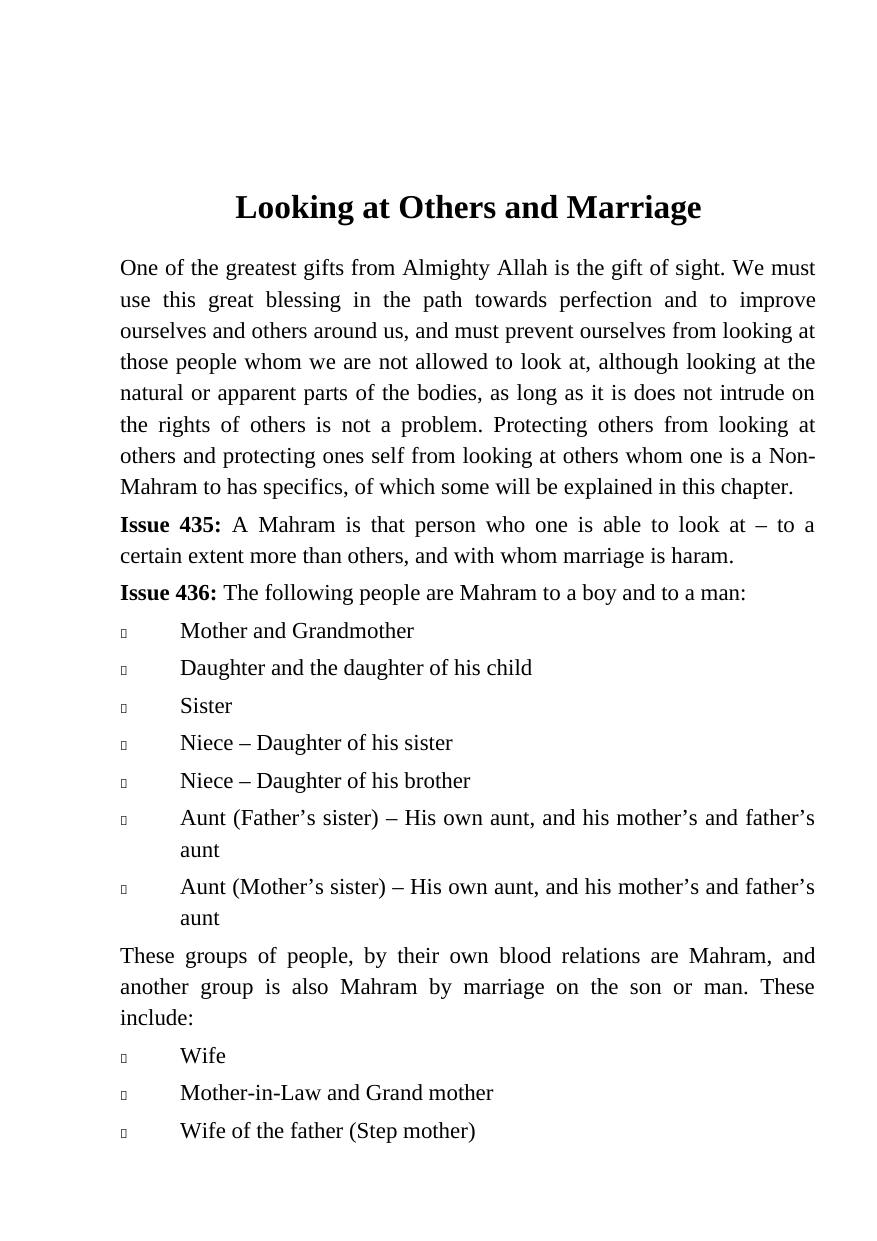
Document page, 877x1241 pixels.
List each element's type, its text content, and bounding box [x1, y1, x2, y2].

text These groups of people, by their own blood relations are Mahram, and another group is also Mahram by marriage on the son or man. These include: [120, 938, 817, 1032]
text  Wife of the father (Step mother) [120, 1113, 817, 1144]
text Issue 436: The following people are Mahram to a boy and to a man: [120, 576, 817, 607]
text  Niece – Daughter of his brother [120, 763, 817, 794]
text  Aunt (Father’s sister) – His own aunt, and his mother’s and father’s aunt [120, 801, 817, 863]
text Issue 435: A Mahram is that person who one is able to look at – to a certain extent more than others, and with whom marriage is haram. [120, 507, 817, 569]
text  Daughter and the daughter of his child [120, 651, 817, 682]
text One of the greatest gifts from Almighty Allah is the gift of sight. We must use this great blessing in the path towards perfection and to improve ourselves and others around us, and must prevent ourselves from looking at those people whom we are not allowed to look at, although looking at the natural or apparent parts of the bodies, as long as it is does not intrude on the rights of others is not a problem. Protecting others from looking at others and protecting ones self from looking at others whom one is a Non-Mahram to has specifics, of which some will be explained in this chapter. [120, 251, 817, 501]
subtitle Looking at Others and Marriage [120, 187, 817, 226]
text  Wife [120, 1038, 817, 1069]
text  Aunt (Mother’s sister) – His own aunt, and his mother’s and father’s aunt [120, 869, 817, 932]
text  Mother and Grandmother [120, 613, 817, 644]
text  Mother-in-Law and Grand mother [120, 1076, 817, 1107]
text  Sister [120, 688, 817, 719]
text  Niece – Daughter of his sister [120, 726, 817, 757]
